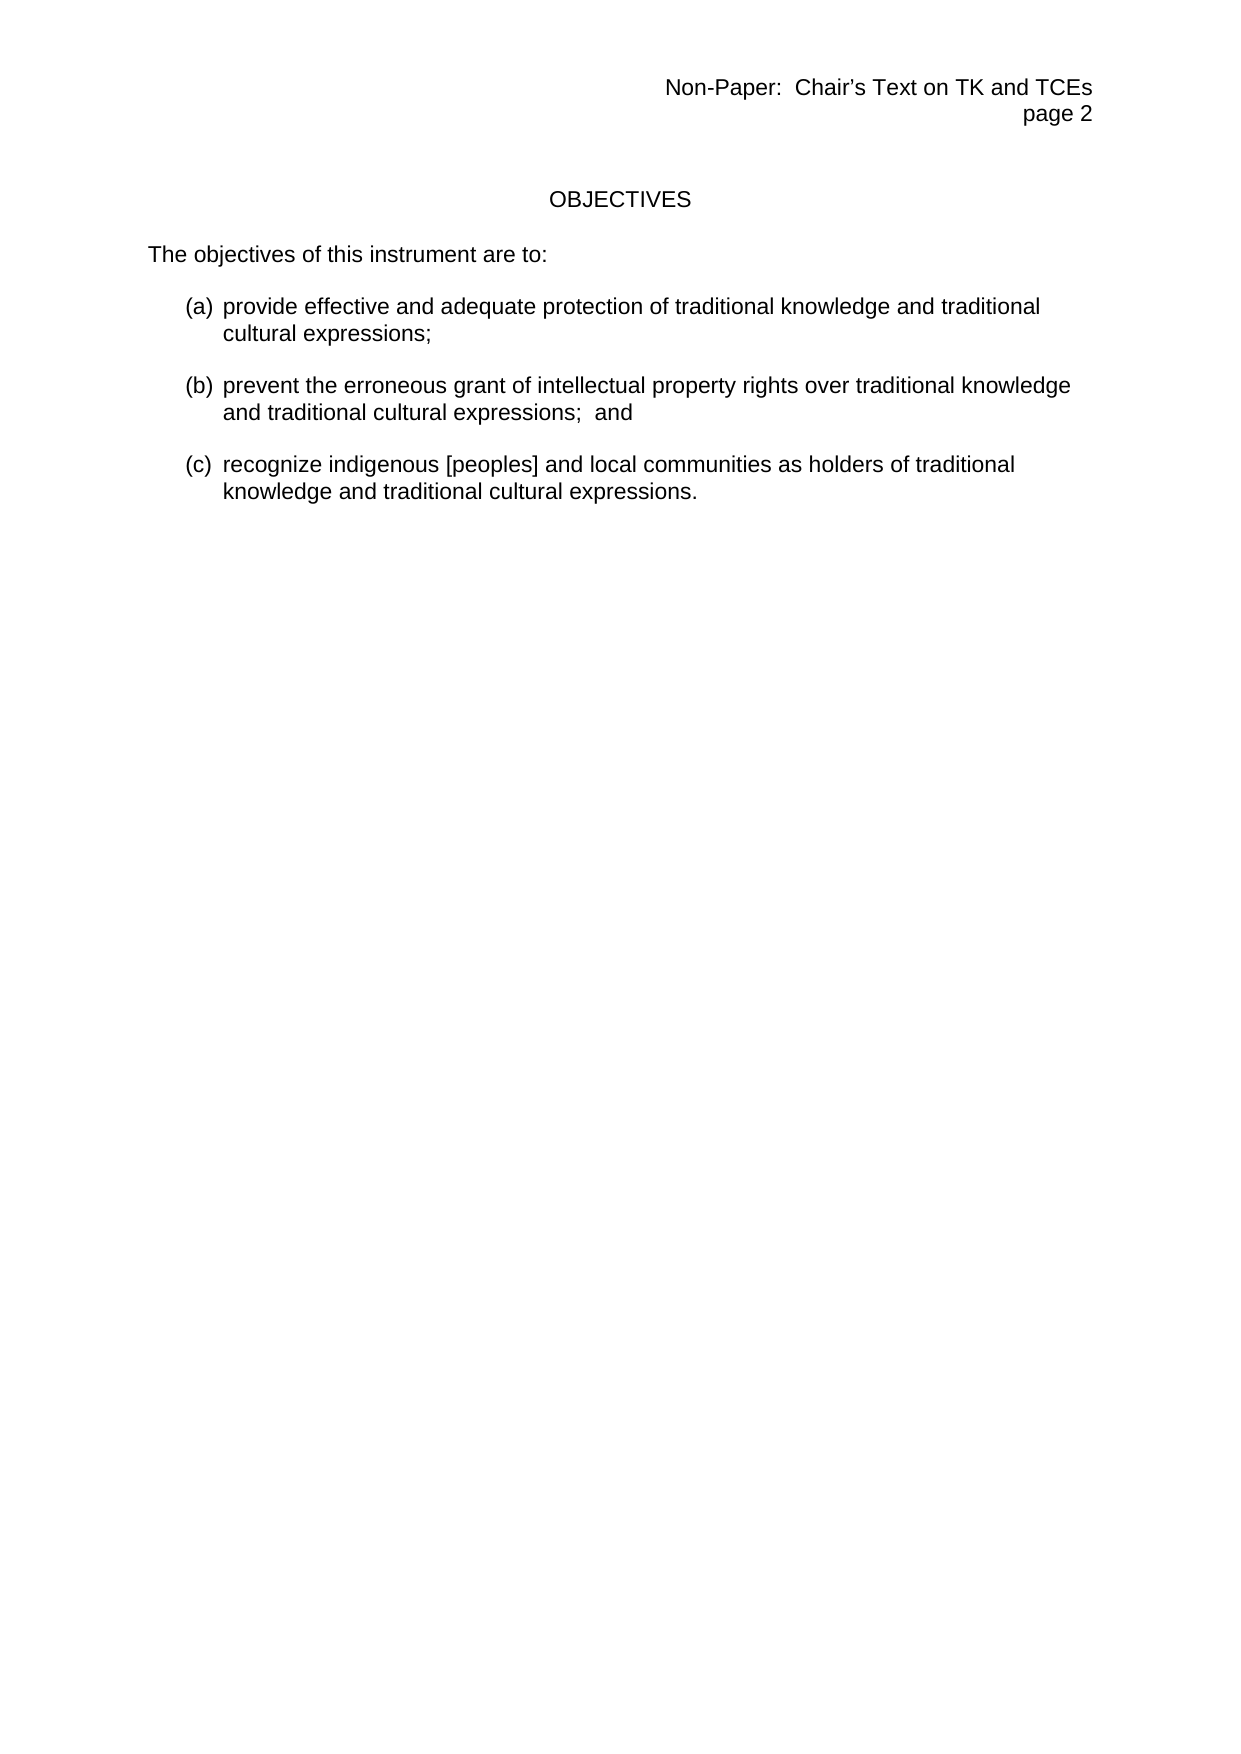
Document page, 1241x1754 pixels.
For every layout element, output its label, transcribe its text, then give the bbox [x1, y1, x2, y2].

text OBJECTIVES [148, 179, 1093, 214]
list prevent the erroneous grant of intellectual property rights over traditional knowledge and traditional cultural expressions; and [185, 372, 1093, 425]
list provide effective and adequate protection of traditional knowledge and traditional cultural expressions; [185, 293, 1093, 346]
text The objectives of this instrument are to: [148, 241, 1093, 267]
list recognize indigenous [peoples] and local communities as holders of traditional knowledge and traditional cultural expressions. [185, 451, 1093, 504]
